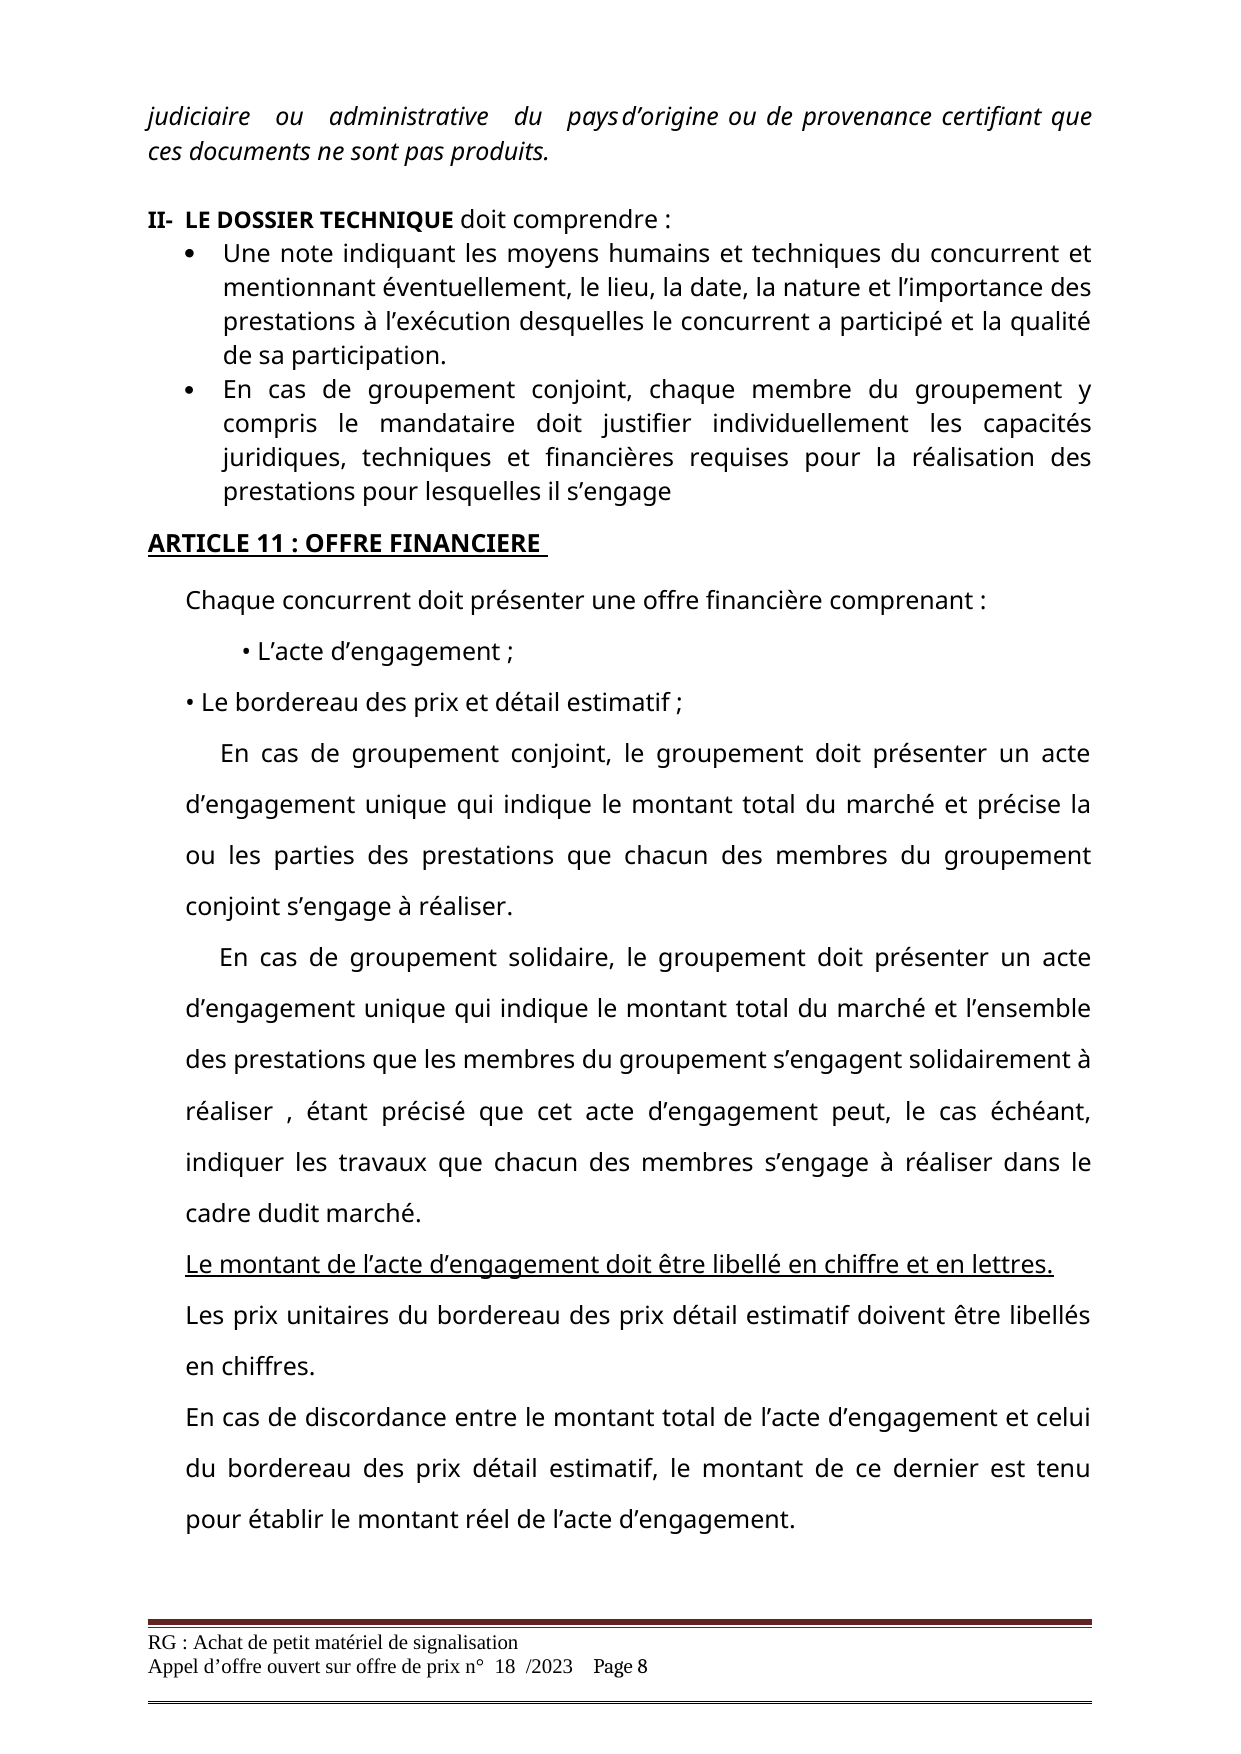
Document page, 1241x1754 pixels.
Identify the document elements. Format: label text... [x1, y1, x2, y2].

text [148, 99, 1092, 167]
list En cas de groupement conjoint, chaque membre du groupement y compris le mandataire doit justifier individuellement les capacités juridiques, techniques et financières requises pour la réalisation des prestations pour lesquelles il s’engage [185, 372, 1092, 508]
text En cas de groupement solidaire, le groupement doit présenter un acte d’engagement unique qui indique le montant total du marché et l’ensemble des prestations que les membres du groupement s’engagent solidairement à réaliser , étant précisé que cet acte d’engagement peut, le cas échéant, indiquer les travaux que chacun des membres s’engage à réaliser dans le cadre dudit marché. [185, 940, 1092, 1229]
text Chaque concurrent doit présenter une offre financière comprenant : [185, 583, 1092, 617]
text • L’acte d’engagement ; [185, 634, 1092, 668]
text En cas de groupement conjoint, le groupement doit présenter un acte d’engagement unique qui indique le montant total du marché et précise la ou les parties des prestations que chacun des membres du groupement conjoint s’engage à réaliser. [185, 736, 1092, 923]
text • Le bordereau des prix et détail estimatif ; [185, 685, 1092, 719]
text Les prix unitaires du bordereau des prix détail estimatif doivent être libellés en chiffres. [185, 1297, 1092, 1382]
text ARTICLE 11 : OFFRE FINANCIERE [148, 533, 1092, 558]
text II- LE DOSSIER TECHNIQUE doit comprendre : [148, 201, 1092, 235]
list Une note indiquant les moyens humains et techniques du concurrent et mentionnant éventuellement, le lieu, la date, la nature et l’importance des prestations à l’exécution desquelles le concurrent a participé et la qualité de sa participation. [185, 235, 1092, 372]
text Le montant de l’acte d’engagement doit être libellé en chiffre et en lettres. [185, 1246, 1092, 1280]
text En cas de discordance entre le montant total de l’acte d’engagement et celui du bordereau des prix détail estimatif, le montant de ce dernier est tenu pour établir le montant réel de l’acte d’engagement. [185, 1399, 1092, 1536]
